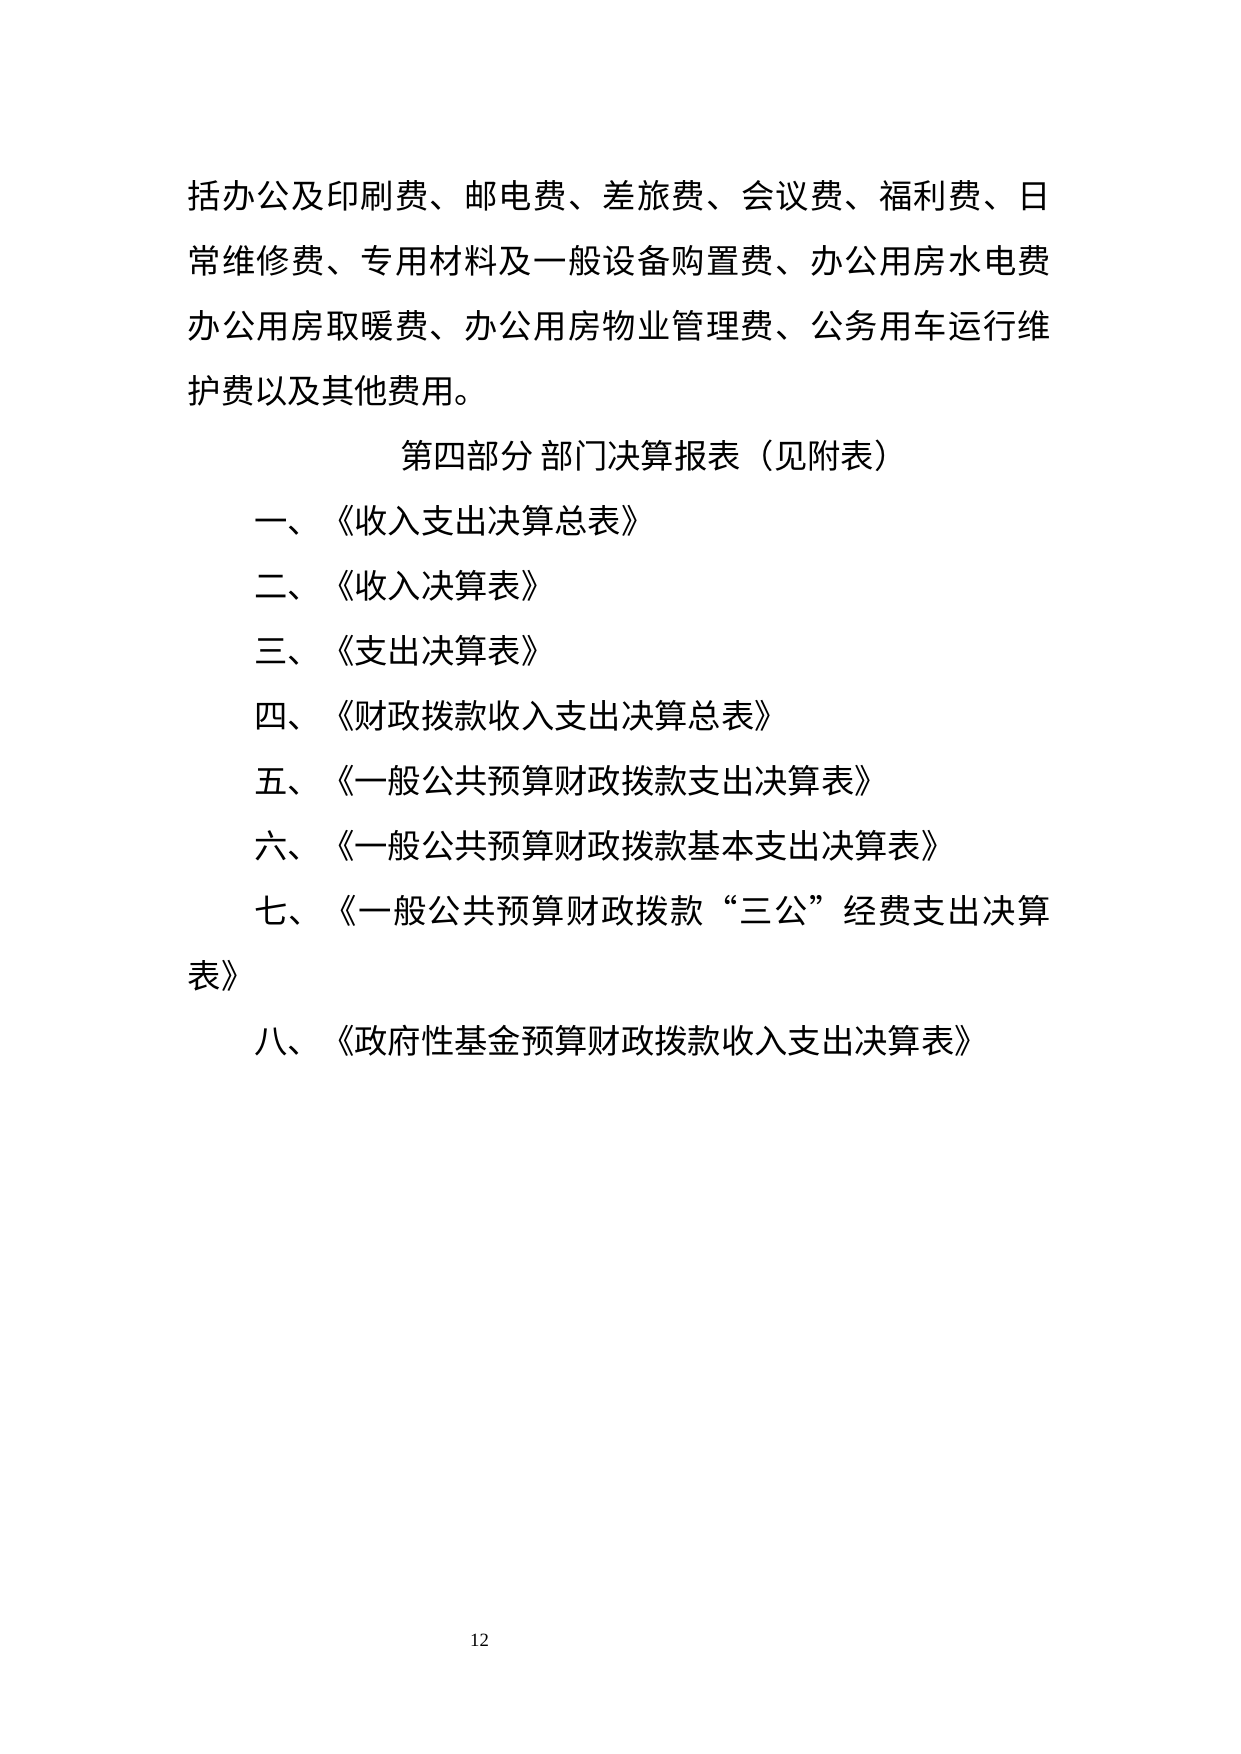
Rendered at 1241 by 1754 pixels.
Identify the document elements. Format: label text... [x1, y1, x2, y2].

text 六、《一般公共预算财政拨款基本支出决算表》 [187, 812, 1053, 877]
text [187, 162, 1053, 422]
text 一、《收入支出决算总表》 [187, 487, 1053, 552]
text 三、《支出决算表》 [187, 617, 1053, 682]
text 二、《收入决算表》 [187, 552, 1053, 617]
text 八、《政府性基金预算财政拨款收入支出决算表》 [187, 1007, 1053, 1072]
text 七、《一般公共预算财政拨款“三公”经费支出决算表》 [187, 877, 1053, 1007]
text 第四部分 部门决算报表（见附表） [187, 422, 1053, 487]
text 四、《财政拨款收入支出决算总表》 [187, 682, 1053, 747]
text 五、《一般公共预算财政拨款支出决算表》 [187, 747, 1053, 812]
